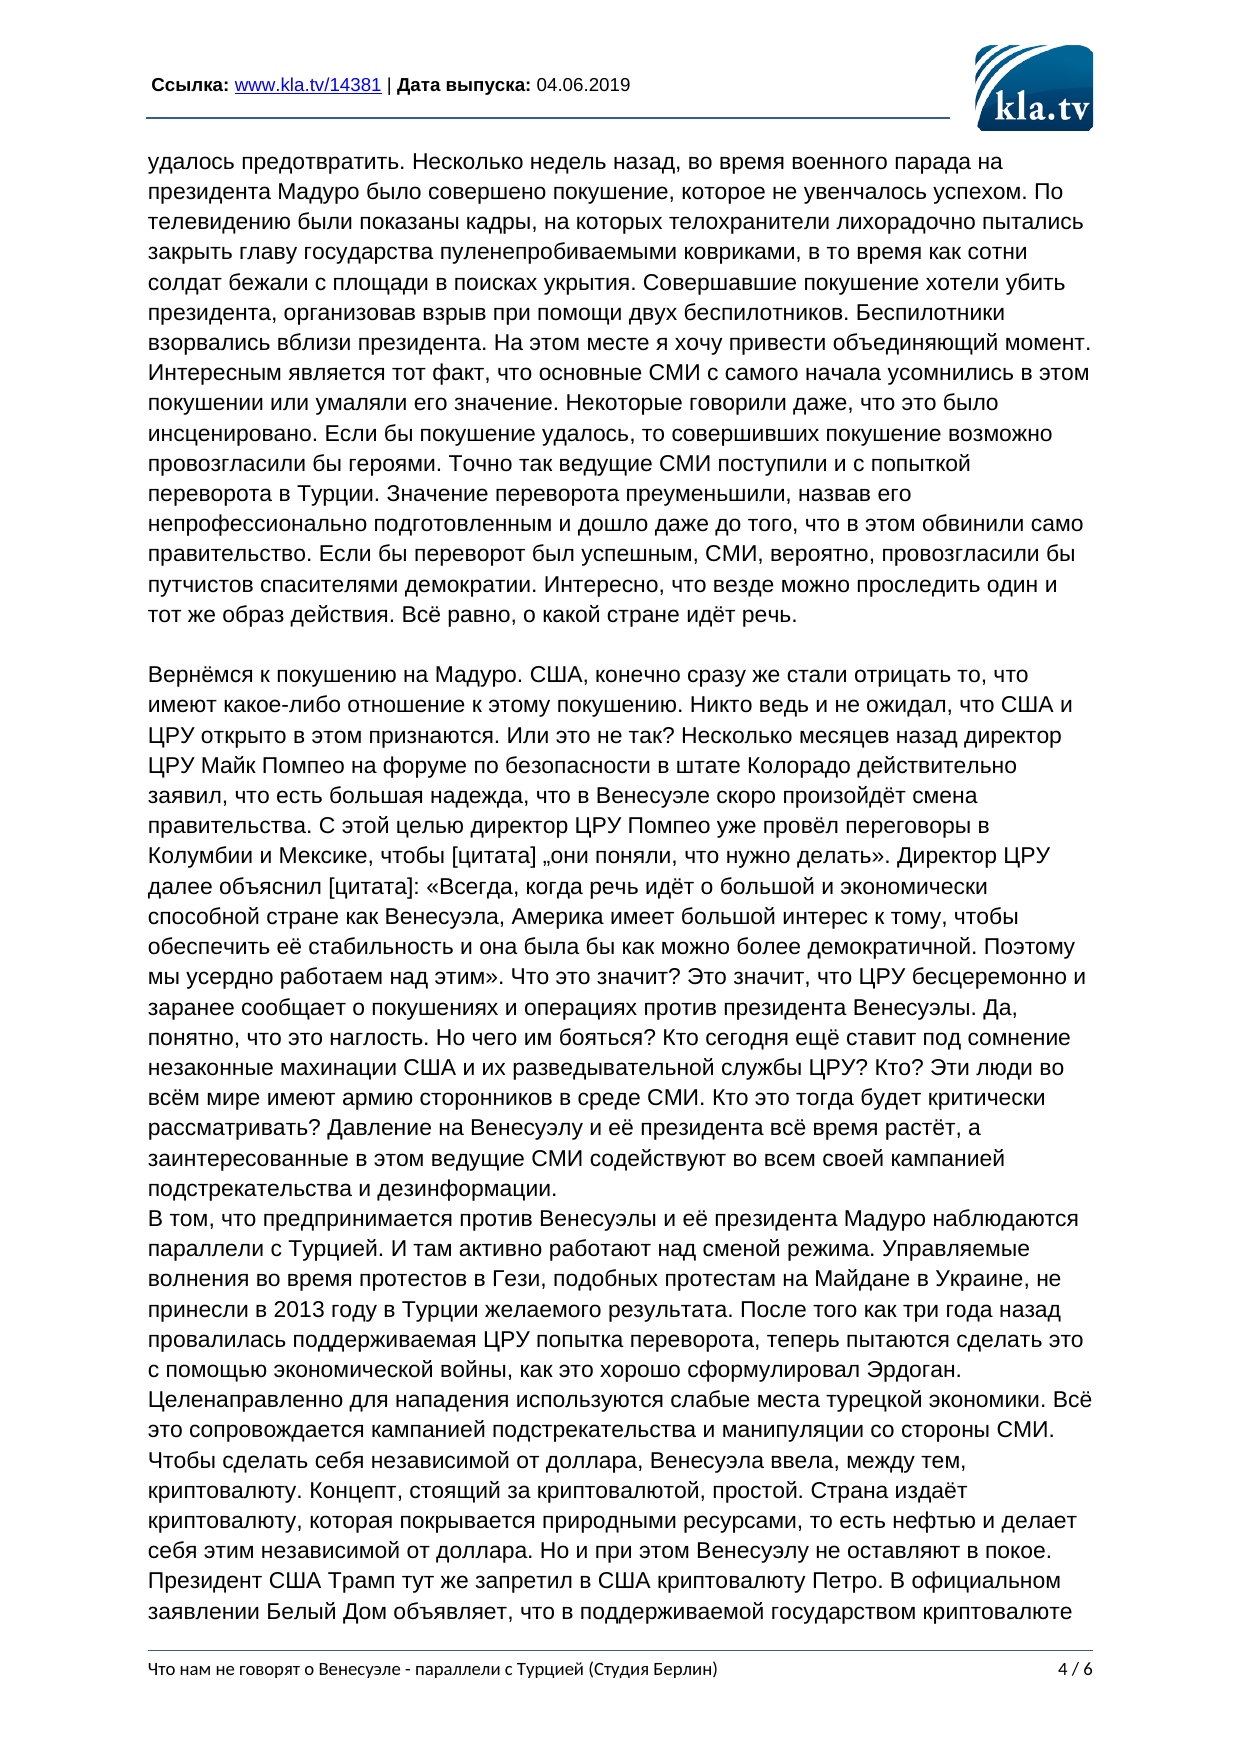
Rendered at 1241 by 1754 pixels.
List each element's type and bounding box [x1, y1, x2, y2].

text [148, 148, 1093, 1624]
